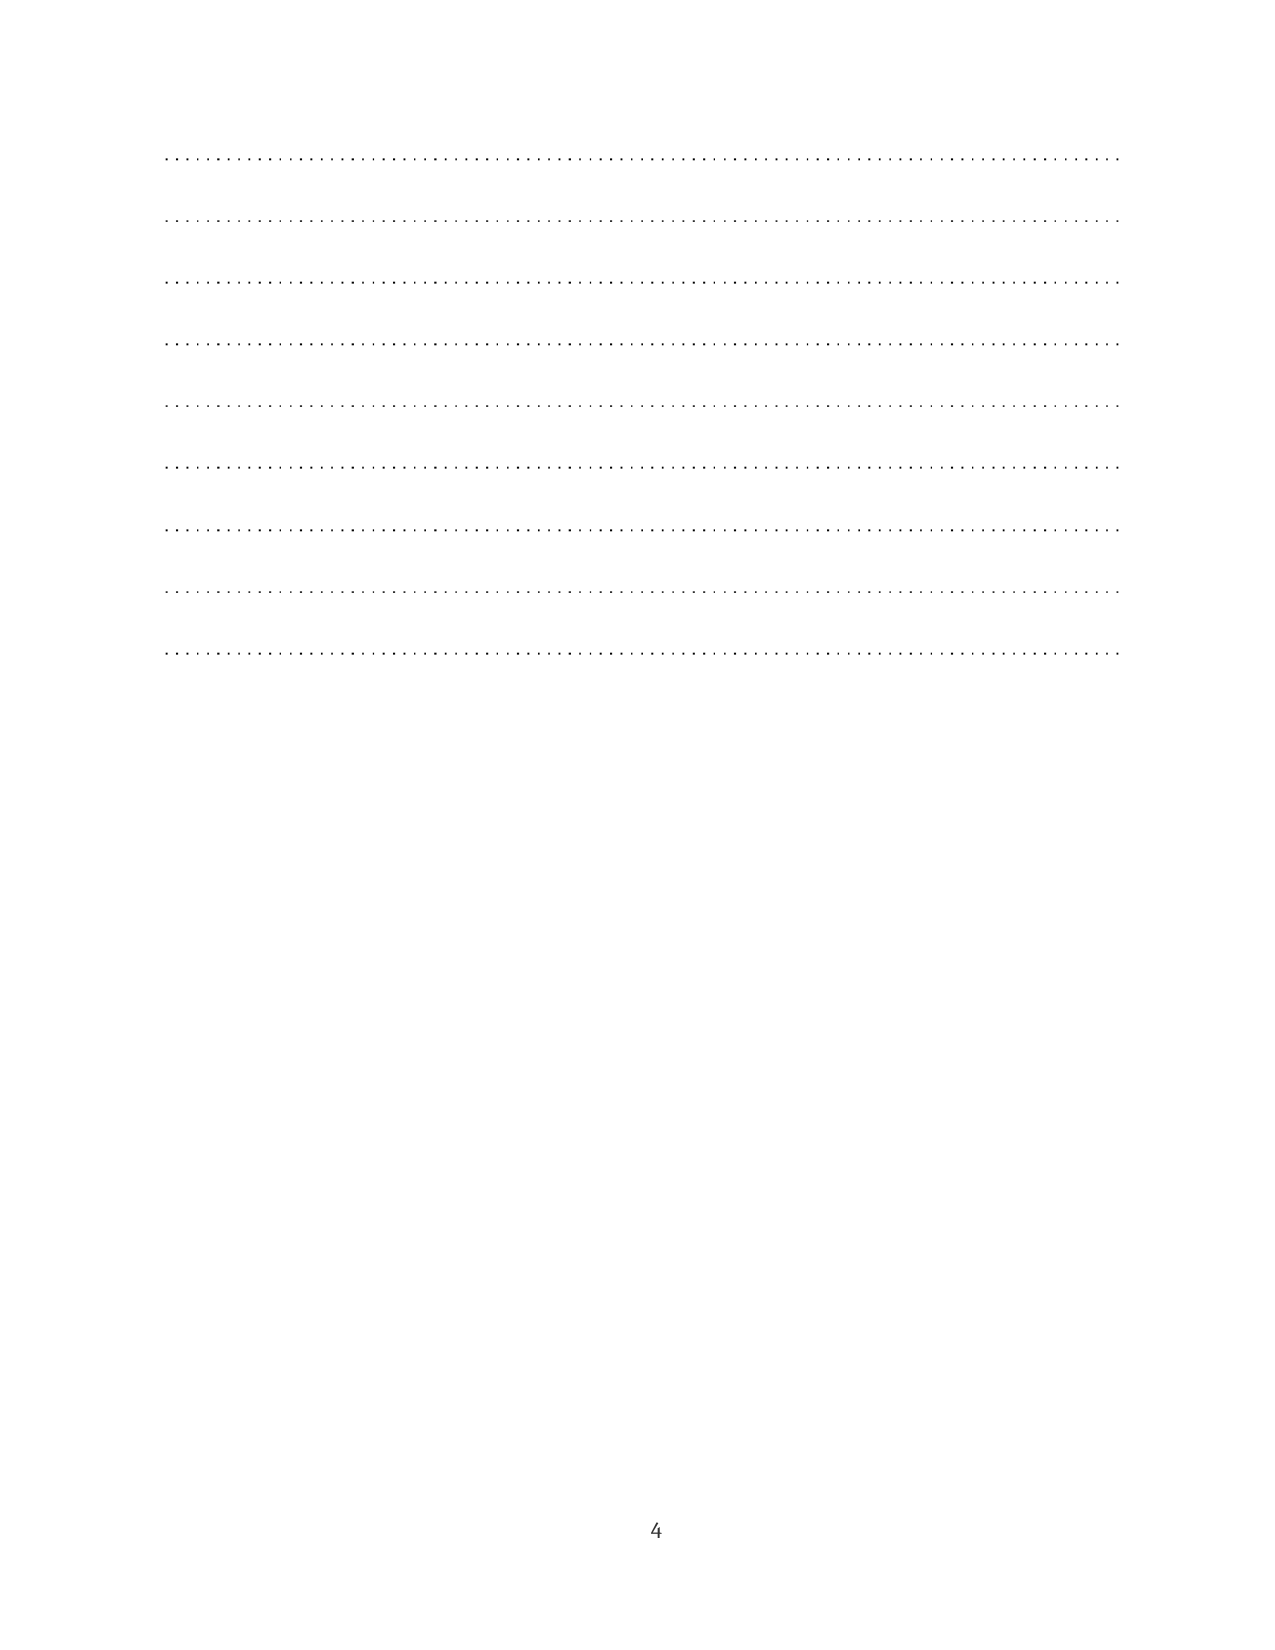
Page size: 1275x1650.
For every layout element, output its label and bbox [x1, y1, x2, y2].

picture [150, 112, 1142, 669]
